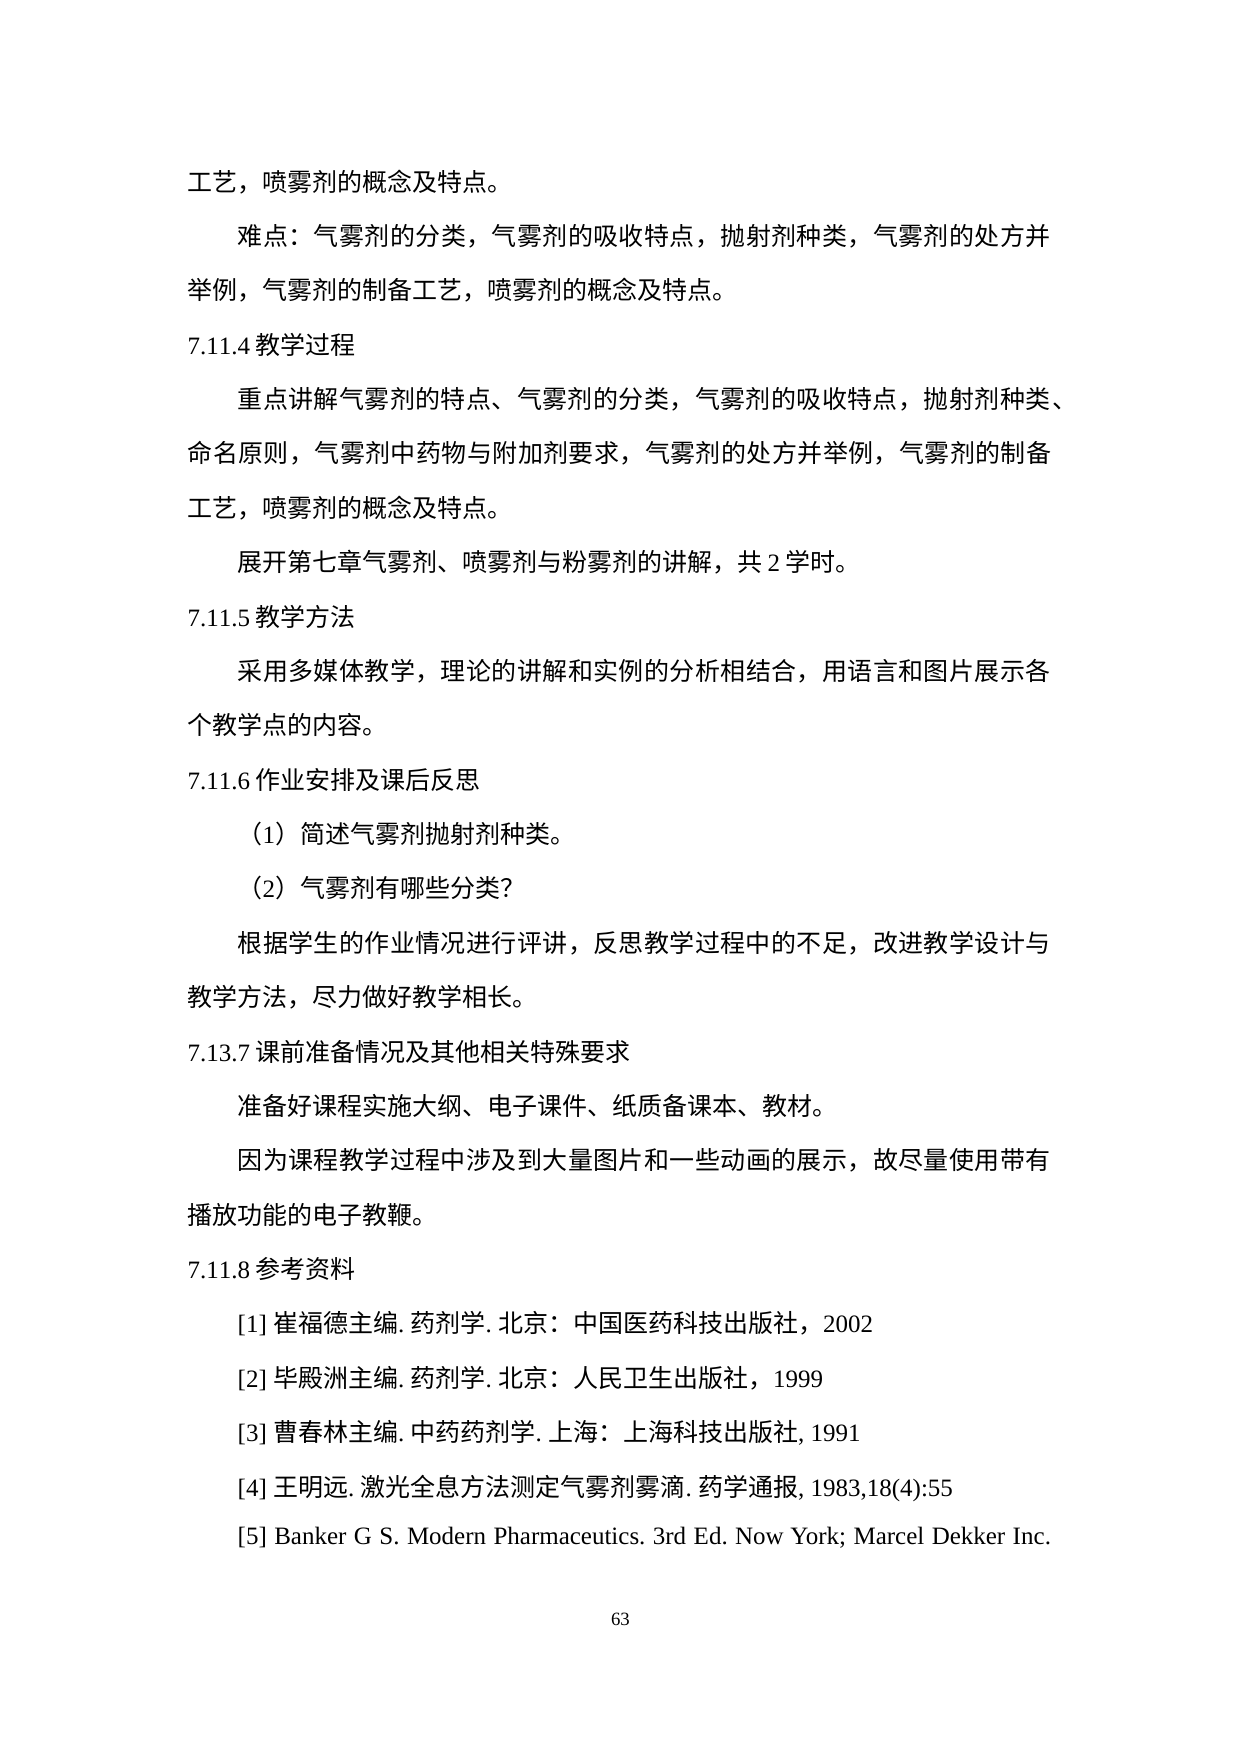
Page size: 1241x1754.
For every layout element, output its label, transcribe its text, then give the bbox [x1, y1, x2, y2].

text 7.11.8参考资料 [187, 1249, 1053, 1286]
text （2）气雾剂有哪些分类？ [187, 869, 1053, 905]
text 7.13.7课前准备情况及其他相关特殊要求 [187, 1032, 1053, 1068]
text 展开第七章气雾剂、喷雾剂与粉雾剂的讲解，共2学时。 [187, 543, 1053, 579]
text 根据学生的作业情况进行评讲，反思教学过程中的不足，改进教学设计与教学方法，尽力做好教学相长。 [187, 923, 1053, 1014]
text [3] 曹春林主编. 中药药剂学. 上海：上海科技出版社, 1991 [187, 1413, 1053, 1449]
text （1）简述气雾剂抛射剂种类。 [187, 814, 1053, 851]
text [187, 162, 1053, 198]
text 7.11.6作业安排及课后反思 [187, 760, 1053, 796]
text 因为课程教学过程中涉及到大量图片和一些动画的展示，故尽量使用带有播放功能的电子教鞭。 [187, 1141, 1053, 1231]
text 7.11.5教学方法 [187, 597, 1053, 633]
text 采用多媒体教学，理论的讲解和实例的分析相结合，用语言和图片展示各个教学点的内容。 [187, 651, 1053, 742]
text [2] 毕殿洲主编. 药剂学. 北京：人民卫生出版社，1999 [187, 1358, 1053, 1394]
text 准备好课程实施大纲、电子课件、纸质备课本、教材。 [187, 1086, 1053, 1123]
text 7.11.4教学过程 [187, 325, 1053, 361]
text 重点讲解气雾剂的特点、气雾剂的分类，气雾剂的吸收特点，抛射剂种类、命名原则，气雾剂中药物与附加剂要求，气雾剂的处方并举例，气雾剂的制备工艺，喷雾剂的概念及特点。 [187, 379, 1053, 524]
text [4] 王明远. 激光全息方法测定气雾剂雾滴. 药学通报, 1983,18(4):55 [187, 1467, 1053, 1503]
text 难点：气雾剂的分类，气雾剂的吸收特点，抛射剂种类，气雾剂的处方并举例，气雾剂的制备工艺，喷雾剂的概念及特点。 [187, 216, 1053, 307]
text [187, 1521, 1053, 1550]
text [1] 崔福德主编. 药剂学. 北京：中国医药科技出版社，2002 [187, 1304, 1053, 1340]
